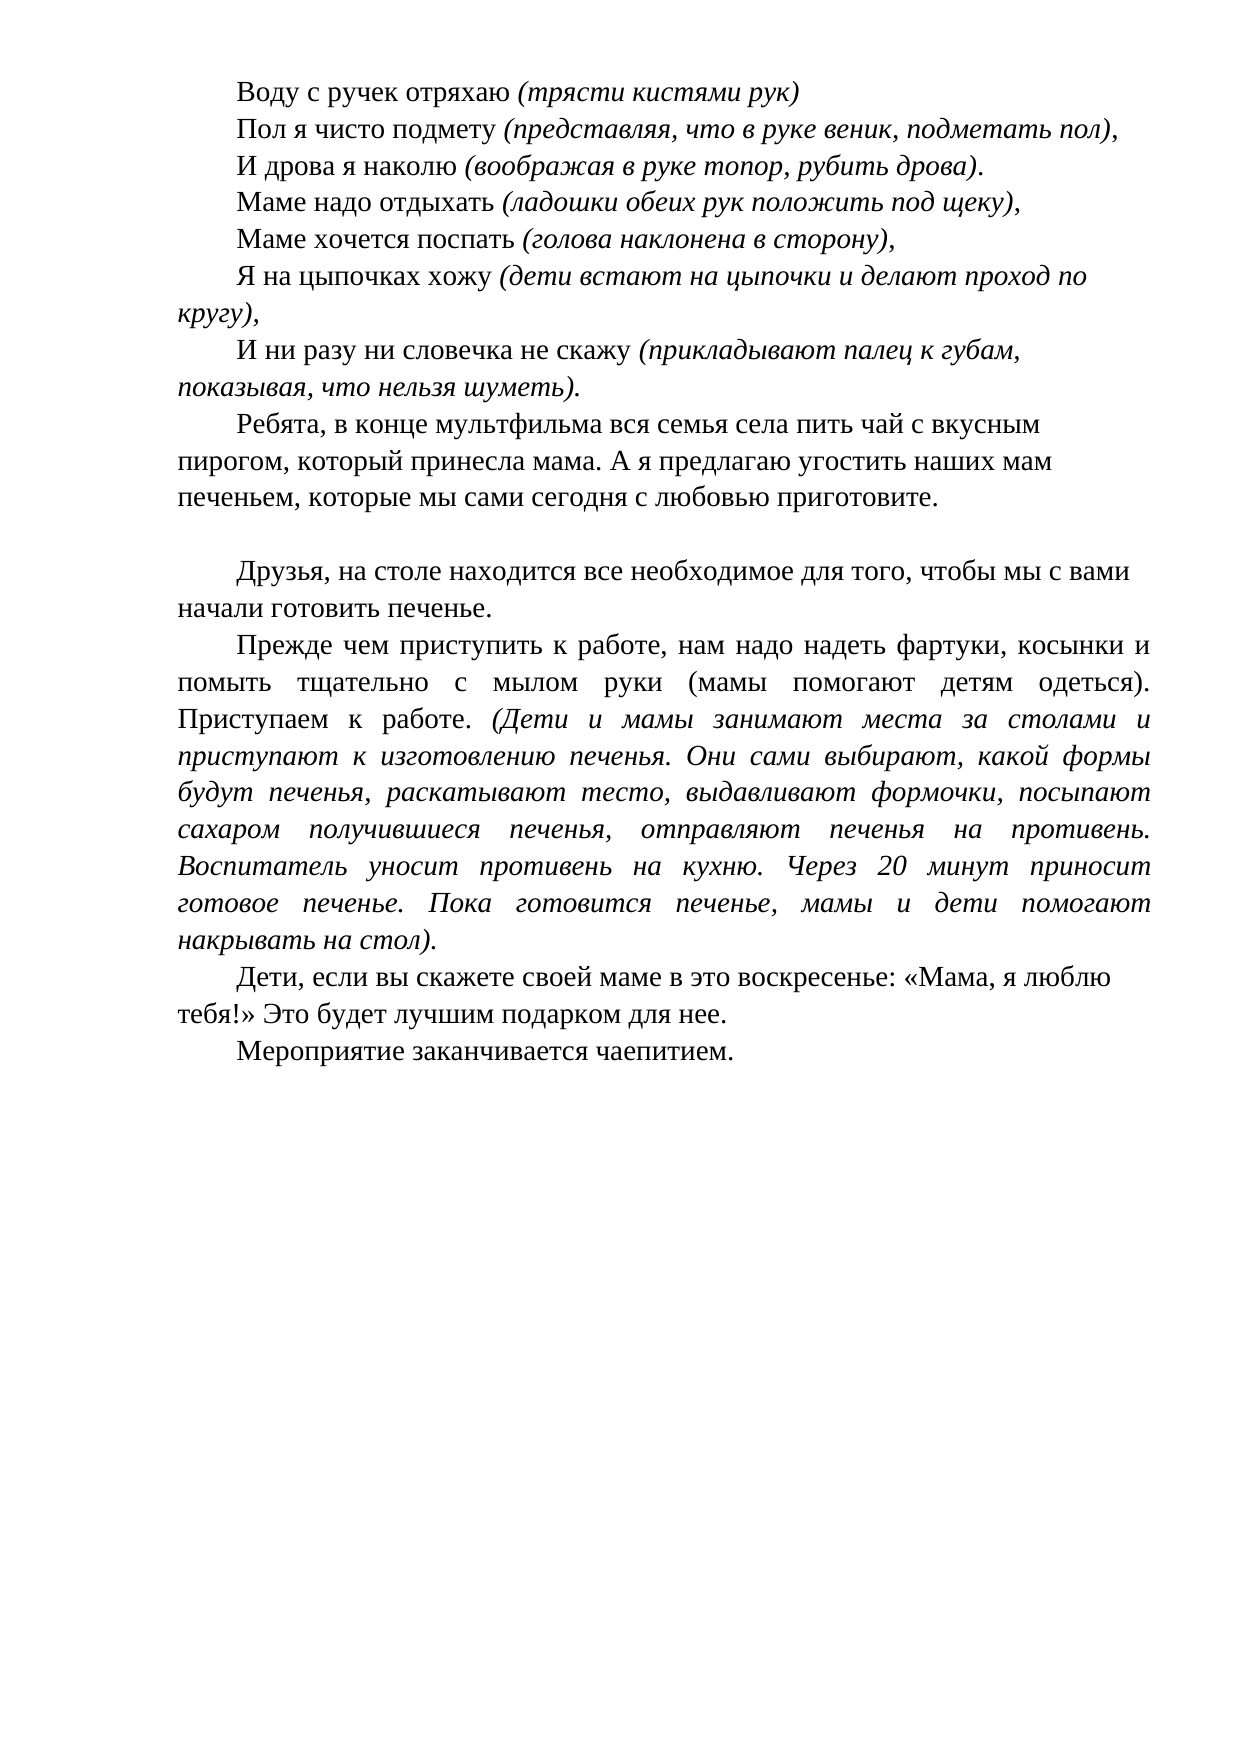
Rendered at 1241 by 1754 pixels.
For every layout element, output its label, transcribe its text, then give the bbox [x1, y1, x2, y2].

text Прежде чем приступить к работе, нам надо надеть фартуки, косынки и помыть тщательно с мылом руки (мамы помогают детям одеться). Приступаем к работе. (Дети и мамы занимают места за столами и приступают к изготовлению печенья. Они сами выбирают, какой формы будут печенья, раскатывают тесто, выдавливают формочки, посыпают сахаром получившиеся печенья, отправляют печенья на противень. Воспитатель уносит противень на кухню. Через 20 минут приносит готовое печенье. Пока готовится печенье, мамы и дети помогают накрывать на стол). [177, 627, 1152, 956]
text Маме хочется поспать (голова наклонена в сторону), [177, 221, 1152, 255]
text Пол я чисто подмету (представляя, что в руке веник, подметать пол), [177, 111, 1152, 144]
text И дрова я наколю (воображая в руке топор, рубить дрова). [177, 148, 1152, 181]
text И ни разу ни словечка не скажу (прикладывают палец к губам, показывая, что нельзя шуметь). [177, 332, 1152, 402]
text Мероприятие заканчивается чаепитием. [177, 1033, 1152, 1066]
text Ребята, в конце мультфильма вся семья села пить чай с вкусным пирогом, который принесла мама. А я предлагаю угостить наших мам печеньем, которые мы сами сегодня с любовью приготовите. [177, 406, 1152, 513]
text Воду с ручек отряхаю (трясти кистями рук) [177, 74, 1152, 107]
text Дети, если вы скажете своей маме в это воскресенье: «Мама, я люблю тебя!» Это будет лучшим подарком для нее. [177, 959, 1152, 1029]
text Друзья, на столе находится все необходимое для того, чтобы мы с вами начали готовить печенье. [177, 553, 1152, 624]
text Маме надо отдыхать (ладошки обеих рук положить под щеку), [177, 184, 1152, 218]
text Я на цыпочках хожу (дети встают на цыпочки и делают проход по кругу), [177, 258, 1152, 329]
